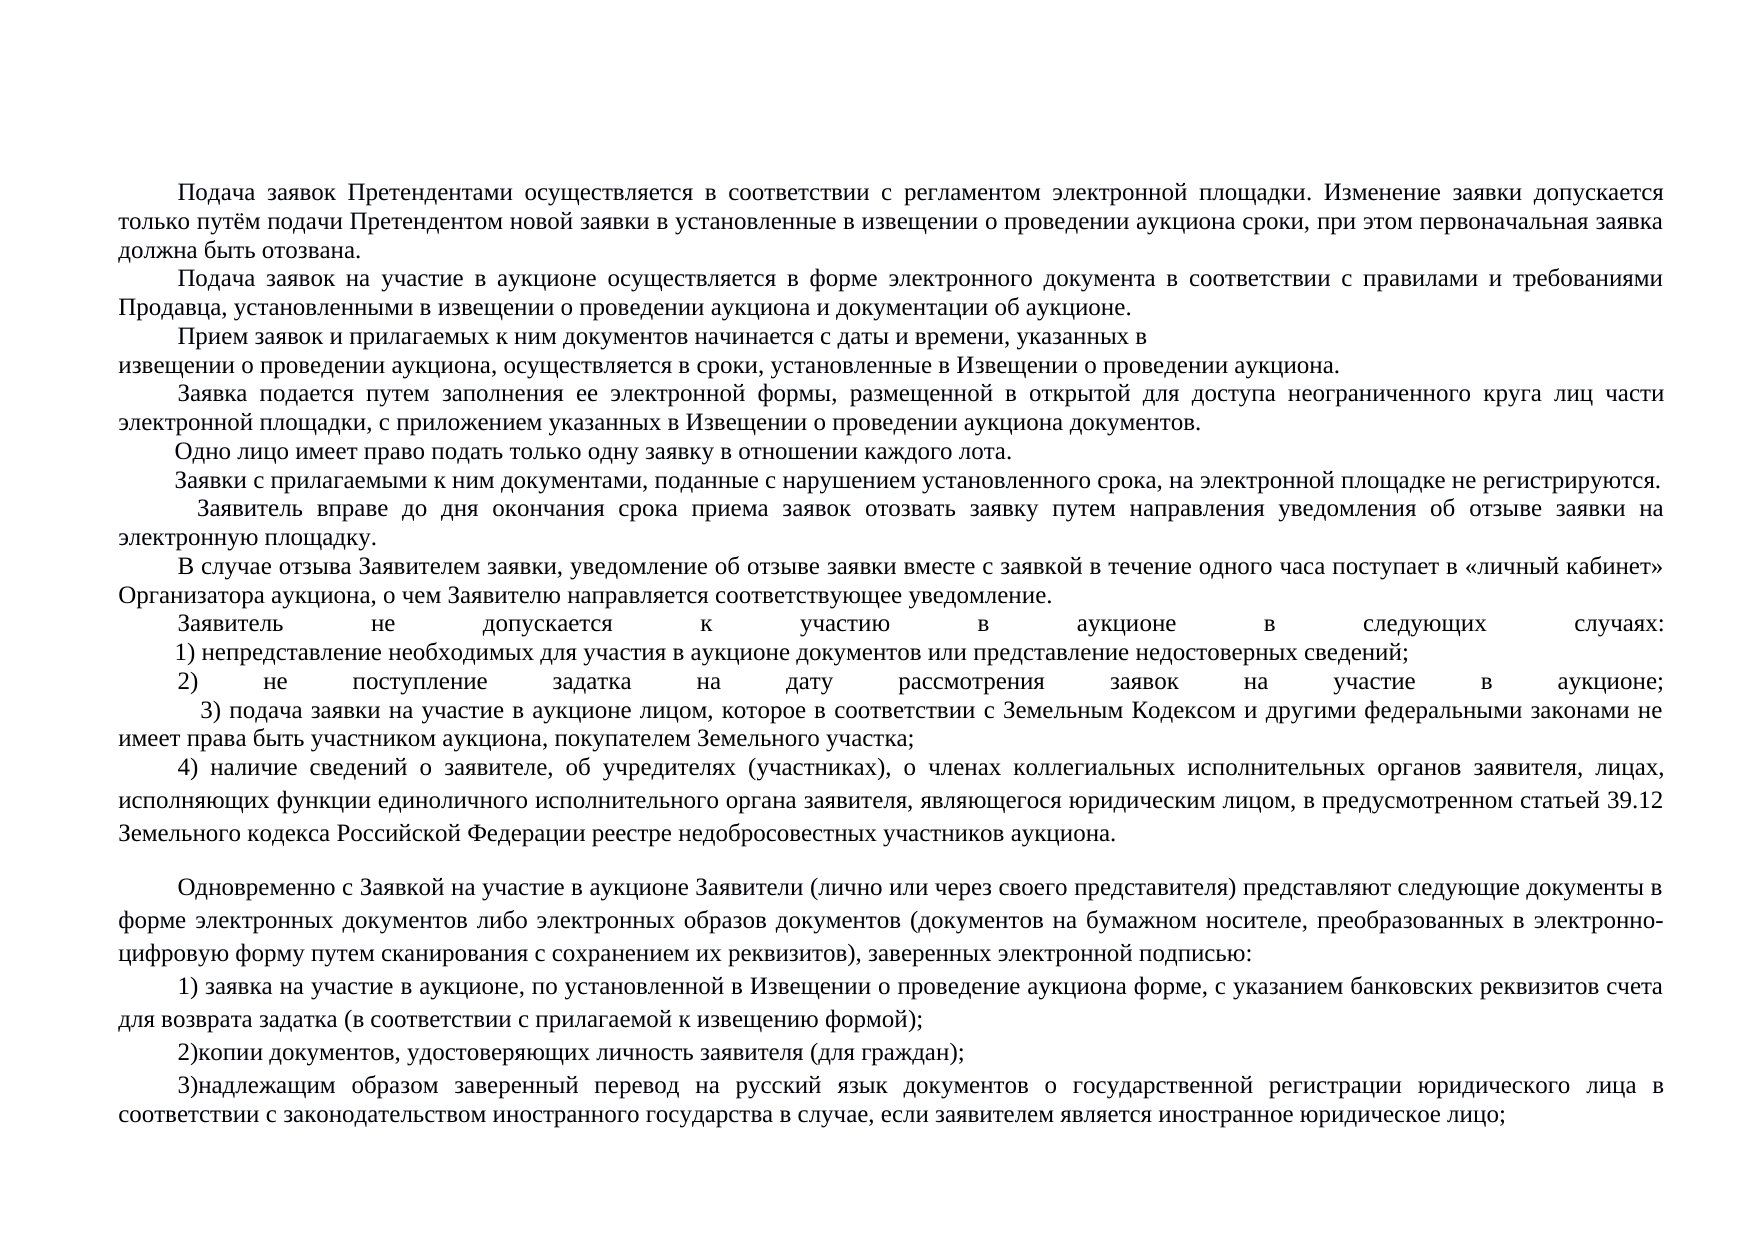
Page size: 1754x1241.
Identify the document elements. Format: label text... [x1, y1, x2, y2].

text Одно лицо имеет право подать только одну заявку в отношении каждого лота. [118, 436, 1665, 465]
text 4) наличие сведений о заявителе, об учредителях (участниках), о членах коллегиальных исполнительных органов заявителя, лицах, исполняющих функции единоличного исполнительного органа заявителя, являющегося юридическим лицом, в предусмотренном статьей 39.12 Земельного кодекса Российской Федерации реестре недобросовестных участников аукциона. [118, 752, 1665, 847]
text извещении о проведении аукциона, осуществляется в сроки, установленные в Извещении о проведении аукциона. [118, 350, 1665, 378]
text Подача заявок на участие в аукционе осуществляется в форме электронного документа в соответствии с правилами и требованиями Продавца, установленными в извещении о проведении аукциона и документации об аукционе. [118, 263, 1665, 321]
text Заявитель не допускается к участию в аукционе в следующих случаях: 1) непредставление необходимых для участия в аукционе документов или представление недостоверных сведений; [118, 608, 1665, 666]
text Подача заявок Претендентами осуществляется в соответствии с регламентом электронной площадки. Изменение заявки допускается только путём подачи Претендентом новой заявки в установленные в извещении о проведении аукциона сроки, при этом первоначальная заявка должна быть отозвана. [118, 177, 1665, 263]
text 2)копии документов, удостоверяющих личность заявителя (для граждан); [118, 1037, 1665, 1066]
text Заявитель вправе до дня окончания срока приема заявок отозвать заявку путем направления уведомления об отзыве заявки на электронную площадку. [118, 493, 1665, 551]
text Заявка подается путем заполнения ее электронной формы, размещенной в открытой для доступа неограниченного круга лиц части электронной площадки, с приложением указанных в Извещении о проведении аукциона документов. [118, 378, 1665, 436]
text Прием заявок и прилагаемых к ним документов начинается с даты и времени, указанных в [118, 321, 1665, 350]
text 2) не поступление задатка на дату рассмотрения заявок на участие в аукционе; 3) подача заявки на участие в аукционе лицом, которое в соответствии с Земельным Кодексом и другими федеральными законами не имеет права быть участником аукциона, покупателем Земельного участка; [118, 666, 1665, 752]
text В случае отзыва Заявителем заявки, уведомление об отзыве заявки вместе с заявкой в течение одного часа поступает в «личный кабинет» Организатора аукциона, о чем Заявителю направляется соответствующее уведомление. [118, 551, 1665, 608]
text Одновременно с Заявкой на участие в аукционе Заявители (лично или через своего представителя) представляют следующие документы в форме электронных документов либо электронных образов документов (документов на бумажном носителе, преобразованных в электронно-цифровую форму путем сканирования с сохранением их реквизитов), заверенных электронной подписью: [118, 872, 1665, 967]
text Заявки с прилагаемыми к ним документами, поданные с нарушением установленного срока, на электронной площадке не регистрируются. [118, 465, 1665, 493]
text 1) заявка на участие в аукционе, по установленной в Извещении о проведение аукциона форме, с указанием банковских реквизитов счета для возврата задатка (в соответствии с прилагаемой к извещению формой); [118, 971, 1665, 1033]
text 3)надлежащим образом заверенный перевод на русский язык документов о государственной регистрации юридического лица в соответствии с законодательством иностранного государства в случае, если заявителем является иностранное юридическое лицо; [118, 1070, 1665, 1128]
